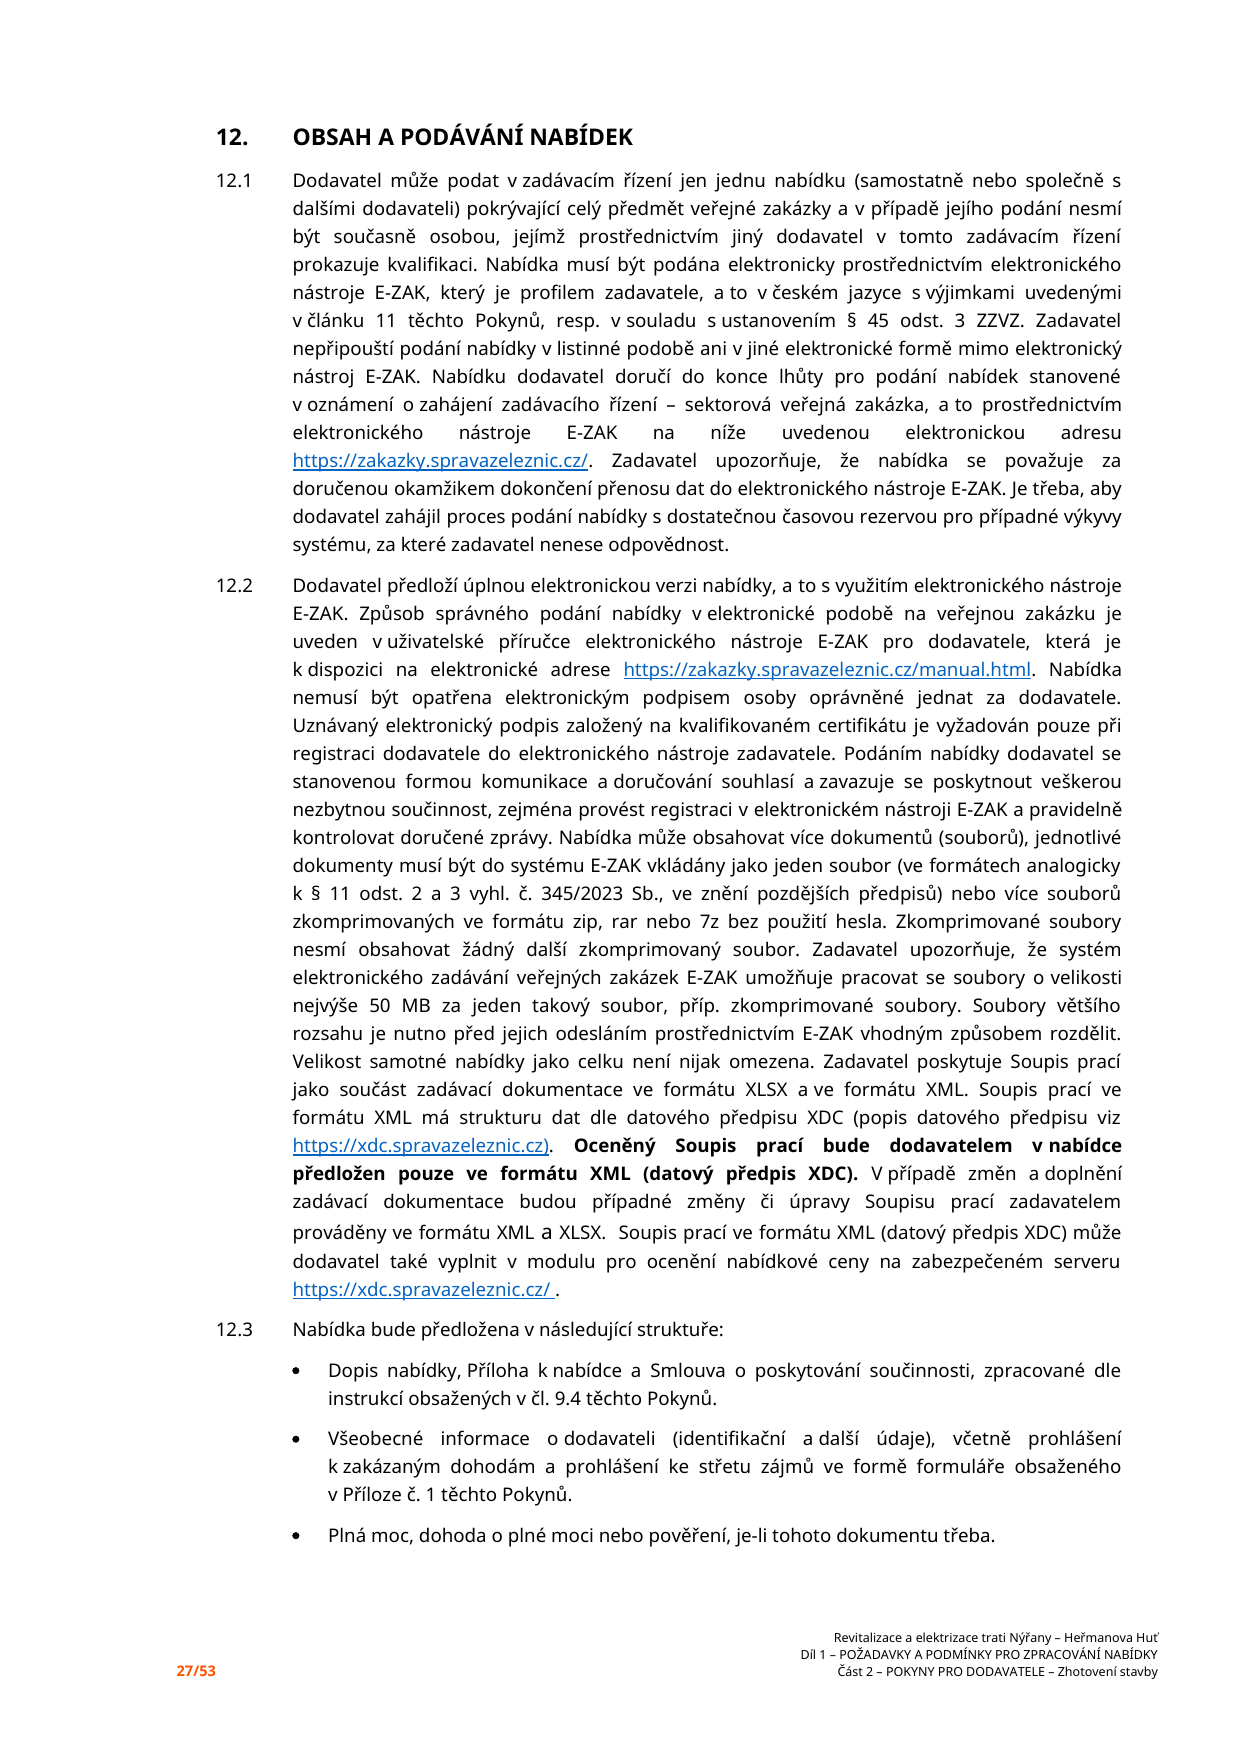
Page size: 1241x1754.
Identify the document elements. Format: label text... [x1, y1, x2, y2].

text Plná moc, dohoda o plné moci nebo pověření, je-li tohoto dokumentu třeba. [292, 1522, 1122, 1548]
text Nabídka bude předložena v následující struktuře: [216, 1317, 1122, 1342]
text Dodavatel předloží úplnou elektronickou verzi nabídky, a to s využitím elektronického nástroje E-ZAK. Způsob správného podání nabídky v elektronické podobě na veřejnou zakázku je uveden v uživatelské příručce elektronického nástroje E-ZAK pro dodavatele, která je k dispozici na elektronické adrese https://zakazky.spravazeleznic.cz/manual.html. Nabídka nemusí být opatřena elektronickým podpisem osoby oprávněné jednat za dodavatele. Uznávaný elektronický podpis založený na kvalifikovaném certifikátu je vyžadován pouze při registraci dodavatele do elektronického nástroje zadavatele. Podáním nabídky dodavatel se stanovenou formou komunikace a doručování souhlasí a zavazuje se poskytnout veškerou nezbytnou součinnost, zejména provést registraci v elektronickém nástroji E-ZAK a pravidelně kontrolovat doručené zprávy. Nabídka může obsahovat více dokumentů (souborů), jednotlivé dokumenty musí být do systému E-ZAK vkládány jako jeden soubor (ve formátech analogicky k § 11 odst. 2 a 3 vyhl. č. 345/2023 Sb., ve znění pozdějších předpisů) nebo více souborů zkomprimovaných ve formátu zip, rar nebo 7z bez použití hesla. Zkomprimované soubory nesmí obsahovat žádný další zkomprimovaný soubor. Zadavatel upozorňuje, že systém elektronického zadávání veřejných zakázek E-ZAK umožňuje pracovat se soubory o velikosti nejvýše 50 MB za jeden takový soubor, příp. zkomprimované soubory. Soubory většího rozsahu je nutno před jejich odesláním prostřednictvím E-ZAK vhodným způsobem rozdělit. Velikost samotné nabídky jako celku není nijak omezena. Zadavatel poskytuje Soupis prací jako součást zadávací dokumentace ve formátu XLSX a ve formátu XML. Soupis prací ve formátu XML má strukturu dat dle datového předpisu XDC (popis datového předpisu viz https://xdc.spravazeleznic.cz). Oceněný Soupis prací bude dodavatelem v nabídce předložen pouze ve formátu XML (datový předpis XDC). V případě změn a doplnění zadávací dokumentace budou případné změny či úpravy Soupisu prací zadavatelem prováděny ve formátu XML a XLSX. Soupis prací ve formátu XML (datový předpis XDC) může dodavatel také vyplnit v modulu pro ocenění nabídkové ceny na zabezpečeném serveru https://xdc.spravazeleznic.cz/ . [216, 572, 1122, 1302]
text OBSAH a PODÁVÁNÍ NABÍDEK [216, 121, 1122, 152]
text Dodavatel může podat v zadávacím řízení jen jednu nabídku (samostatně nebo společně s dalšími dodavateli) pokrývající celý předmět veřejné zakázky a v případě jejího podání nesmí být současně osobou, jejímž prostřednictvím jiný dodavatel v tomto zadávacím řízení prokazuje kvalifikaci. Nabídka musí být podána elektronicky prostřednictvím elektronického nástroje E-ZAK, který je profilem zadavatele, a to v českém jazyce s výjimkami uvedenými v článku 11 těchto Pokynů, resp. v souladu s ustanovením § 45 odst. 3 ZZVZ. Zadavatel nepřipouští podání nabídky v listinné podobě ani v jiné elektronické formě mimo elektronický nástroj E-ZAK. Nabídku dodavatel doručí do konce lhůty pro podání nabídek stanovené v oznámení o zahájení zadávacího řízení – sektorová veřejná zakázka, a to prostřednictvím elektronického nástroje E-ZAK na níže uvedenou elektronickou adresu https://zakazky.spravazeleznic.cz/. Zadavatel upozorňuje, že nabídka se považuje za doručenou okamžikem dokončení přenosu dat do elektronického nástroje E-ZAK. Je třeba, aby dodavatel zahájil proces podání nabídky s dostatečnou časovou rezervou pro případné výkyvy systému, za které zadavatel nenese odpovědnost. [216, 167, 1122, 557]
text Dopis nabídky, Příloha k nabídce a Smlouva o poskytování součinnosti, zpracované dle instrukcí obsažených v čl. 9.4 těchto Pokynů. [292, 1357, 1122, 1411]
text Všeobecné informace o dodavateli (identifikační a další údaje), včetně prohlášení k zakázaným dohodám a prohlášení ke střetu zájmů ve formě formuláře obsaženého v Příloze č. 1 těchto Pokynů. [292, 1426, 1122, 1507]
